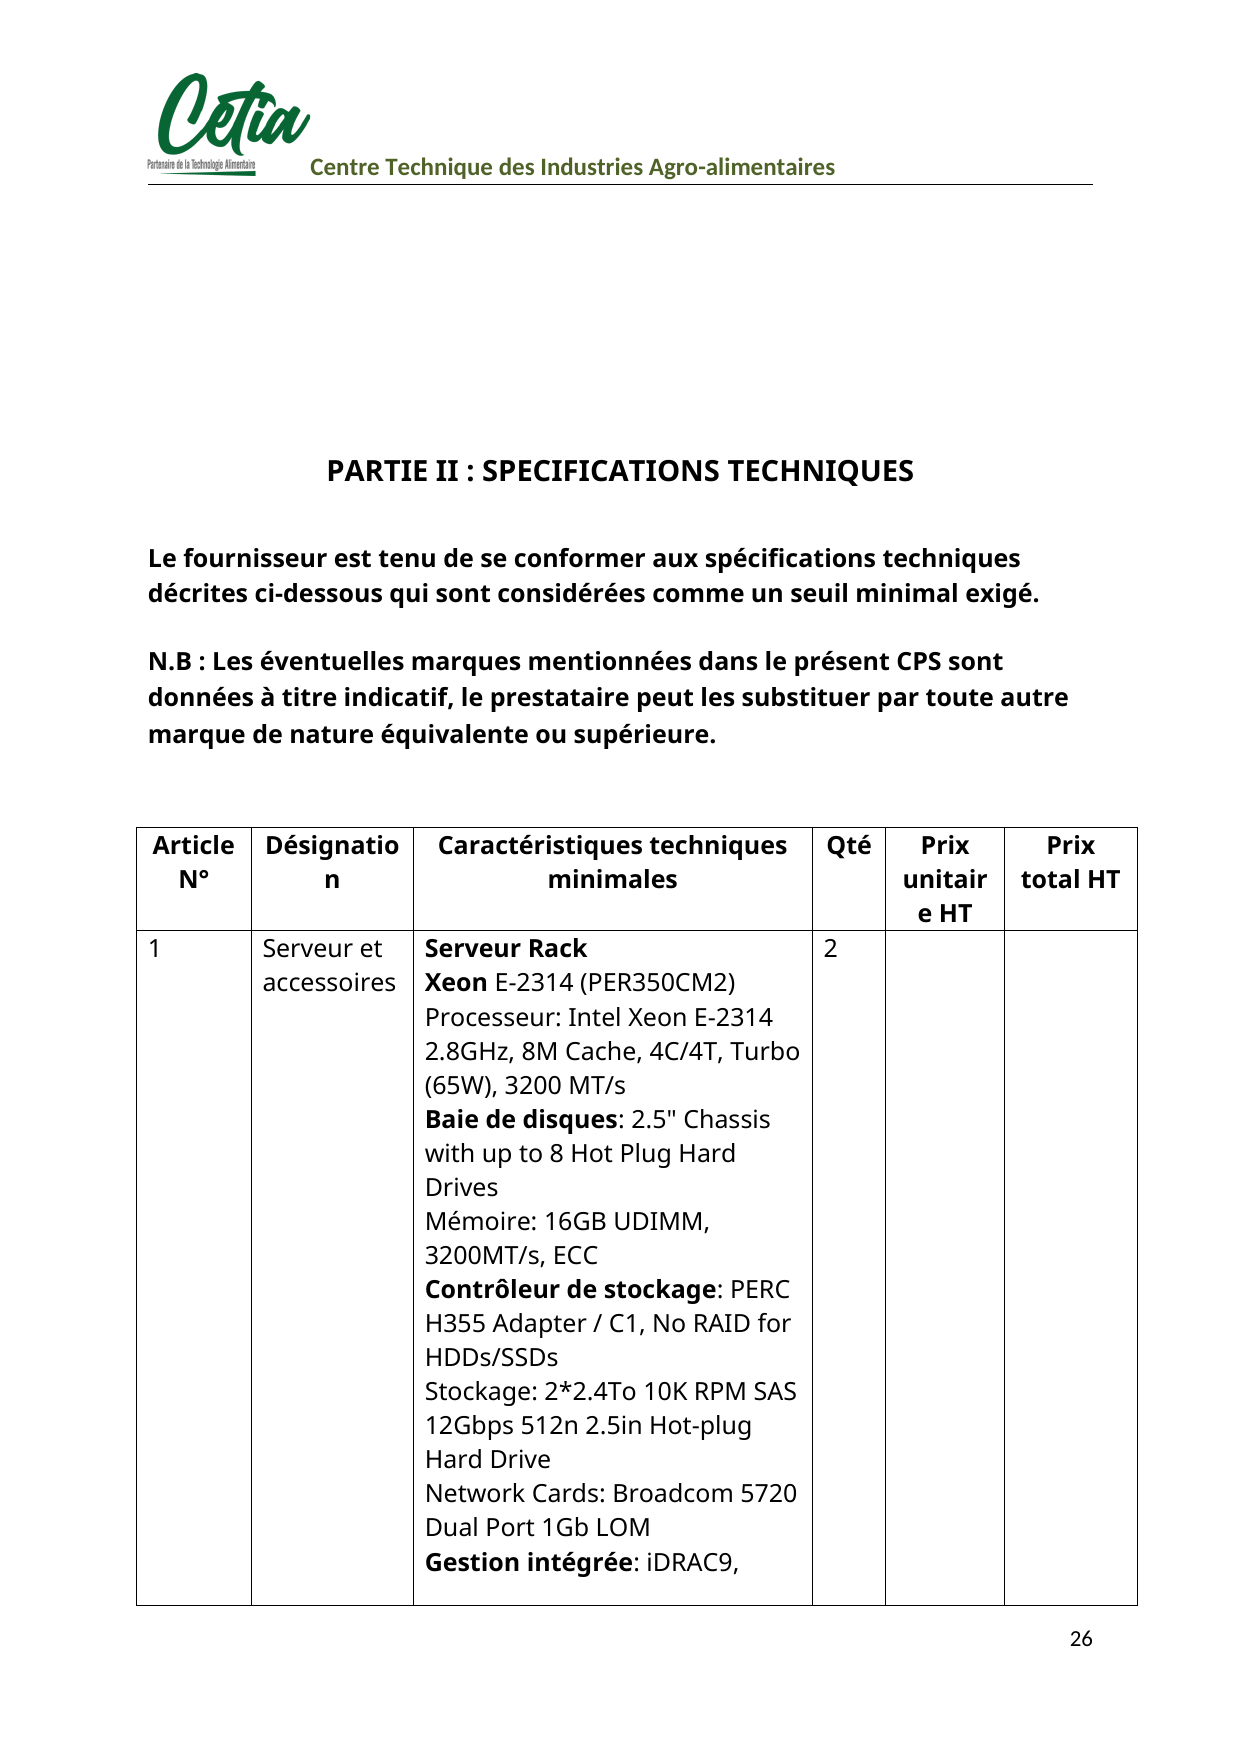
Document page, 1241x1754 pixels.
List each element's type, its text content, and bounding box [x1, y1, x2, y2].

text PARTIE II : SPECIFICATIONS TECHNIQUES [148, 450, 1093, 490]
table_cell 1 [137, 931, 251, 1605]
table_header Caractéristiques techniques minimales [414, 828, 812, 930]
picture [147, 73, 311, 176]
table_header Prix unitaire HT [886, 828, 1004, 930]
text Le fournisseur est tenu de se conformer aux spécifications techniques décrites ci-dessous qui sont considérées comme un seuil minimal exigé. [148, 541, 1093, 609]
table_cell [1005, 931, 1137, 1605]
table_header Désignation [252, 828, 413, 930]
table_header Article N° [137, 828, 251, 930]
table_header Prix total HT [1005, 828, 1137, 930]
table_cell [886, 931, 1004, 1605]
table_cell Serveur et accessoires [252, 931, 413, 1605]
table_header Qté [813, 828, 885, 930]
text N.B : Les éventuelles marques mentionnées dans le présent CPS sont données à titre indicatif, le prestataire peut les substituer par toute autre marque de nature équivalente ou supérieure. [148, 643, 1093, 751]
table_cell 2 [813, 931, 885, 1605]
